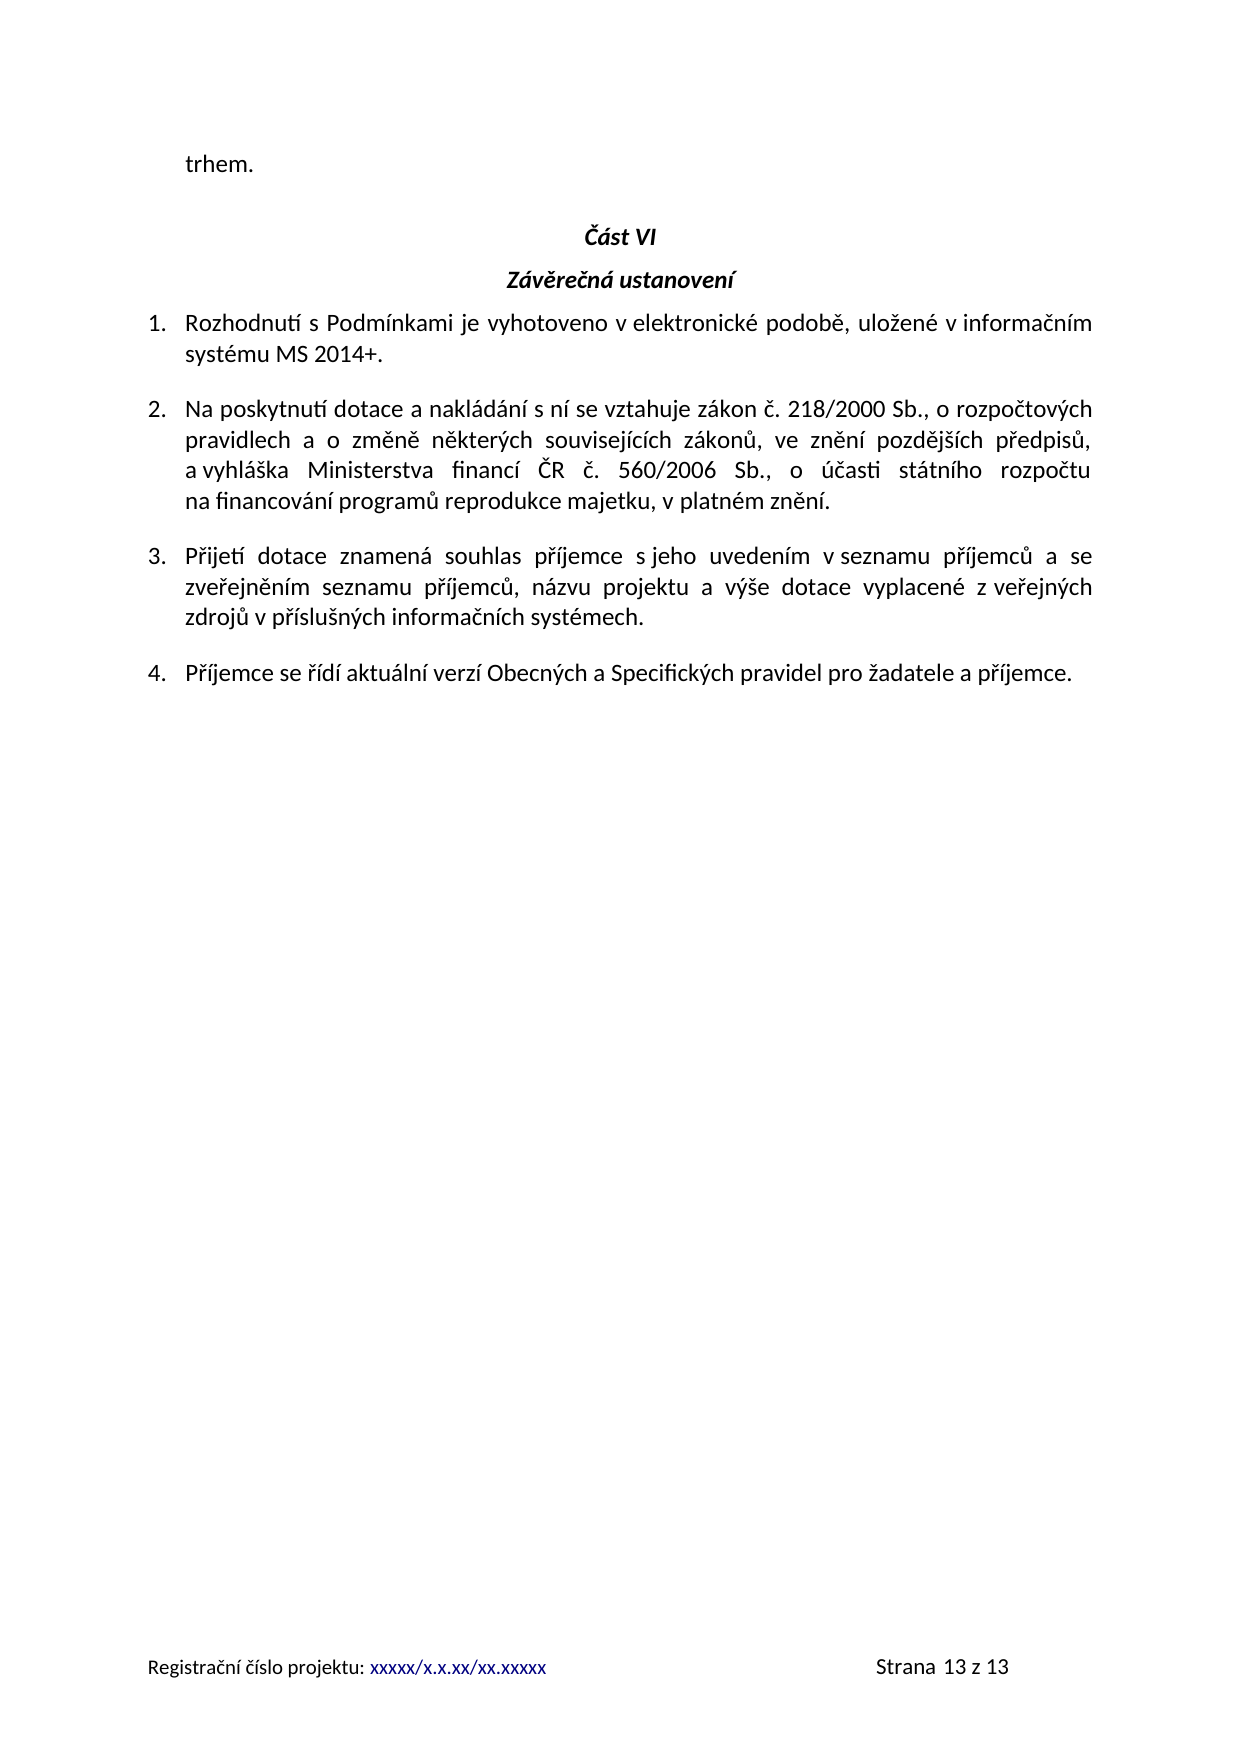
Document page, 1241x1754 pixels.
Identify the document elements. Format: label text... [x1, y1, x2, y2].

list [148, 148, 1093, 178]
text Závěrečná ustanovení [148, 264, 1092, 295]
list Přijetí dotace znamená souhlas příjemce s jeho uvedením v seznamu příjemců a se zveřejněním seznamu příjemců, názvu projektu a výše dotace vyplacené z veřejných zdrojů v příslušných informačních systémech. [148, 540, 1092, 632]
list Na poskytnutí dotace a nakládání s ní se vztahuje zákon č. 218/2000 Sb., o rozpočtových pravidlech a o změně některých souvisejících zákonů, ve znění pozdějších předpisů, a vyhláška Ministerstva financí ČR č. 560/2006 Sb., o účasti státního rozpočtu na financování programů reprodukce majetku, v platném znění. [148, 393, 1092, 515]
text Část VI [148, 221, 1092, 252]
list Rozhodnutí s Podmínkami je vyhotoveno v elektronické podobě, uložené v informačním systému MS 2014+. [148, 307, 1092, 368]
list Příjemce se řídí aktuální verzí Obecných a Specifických pravidel pro žadatele a příjemce. [148, 657, 1093, 687]
